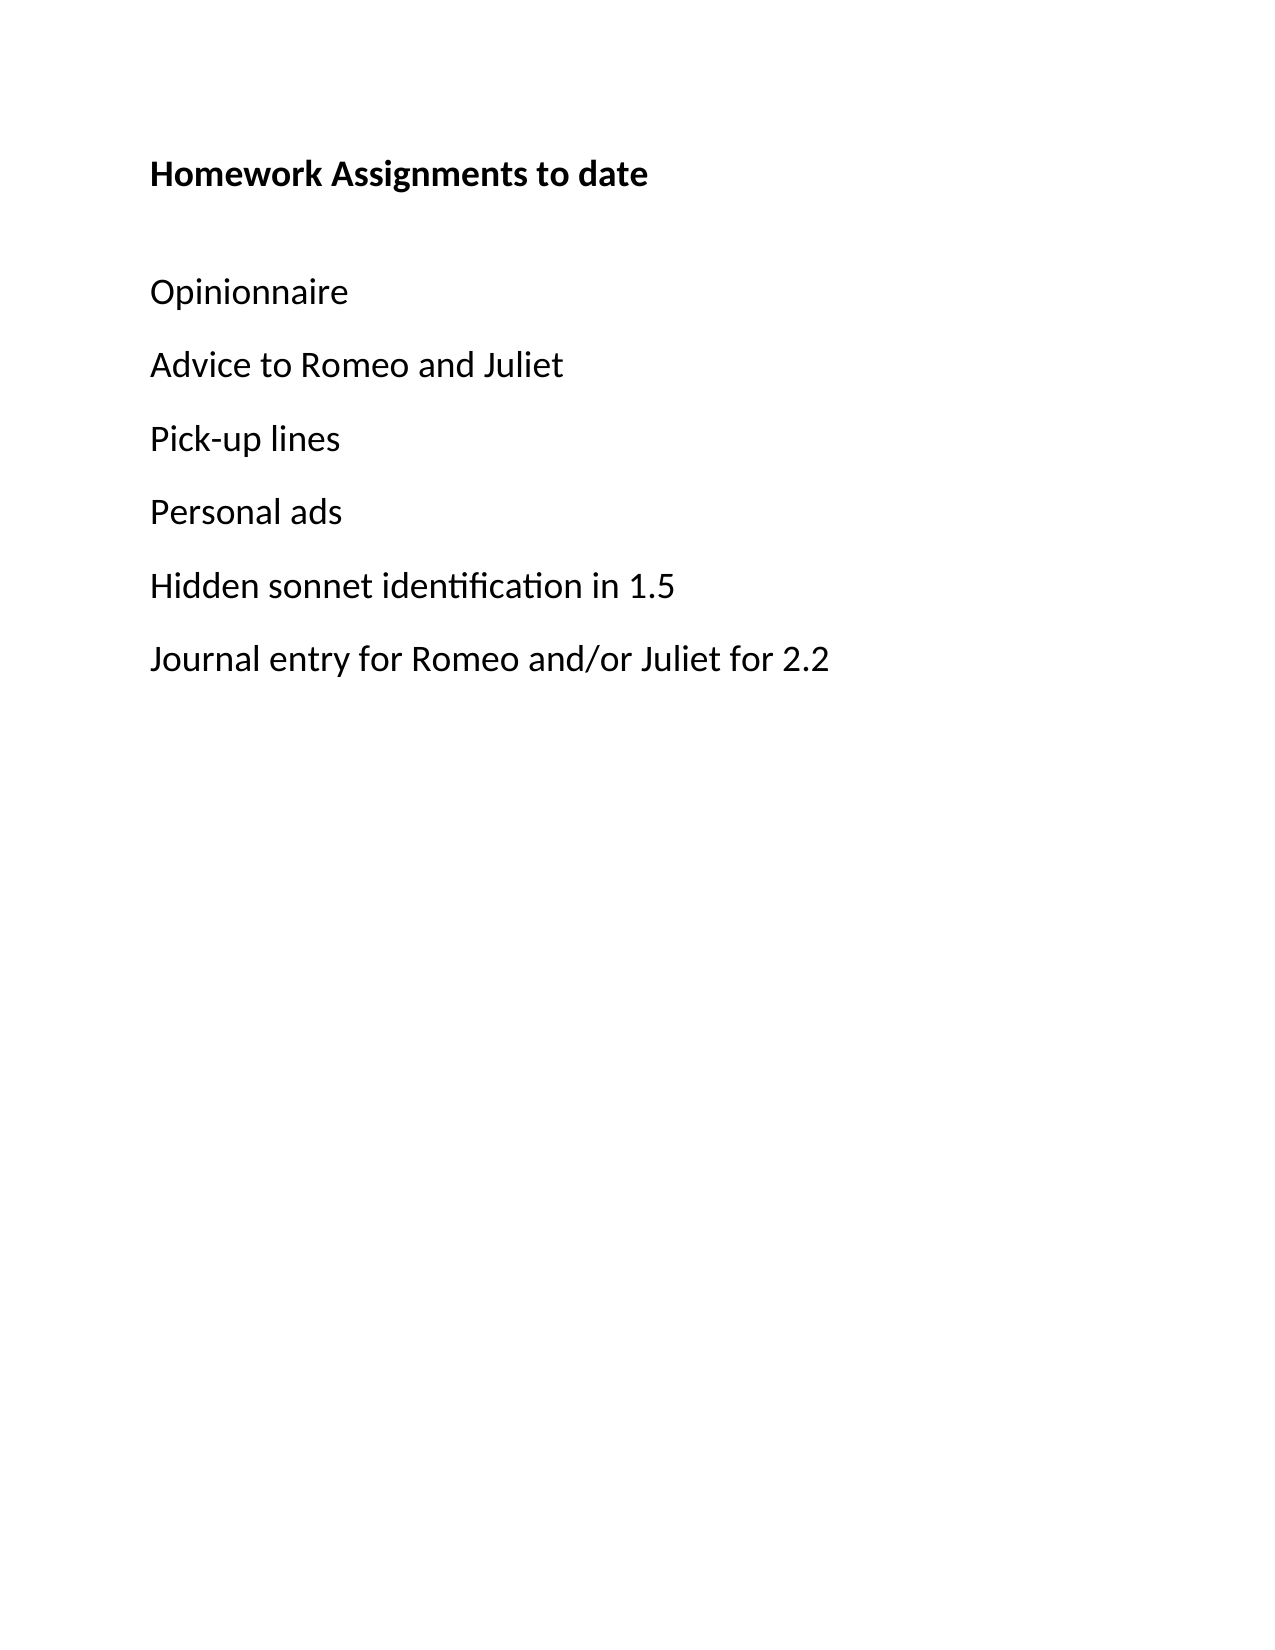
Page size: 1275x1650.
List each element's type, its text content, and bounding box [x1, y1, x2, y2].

text Advice to Romeo and Juliet [150, 341, 1125, 387]
text Hidden sonnet identification in 1.5 [150, 562, 1125, 608]
text Opinionnaire [150, 268, 1125, 313]
text Personal ads [150, 488, 1125, 534]
text Pick-up lines [150, 415, 1125, 461]
text Homework Assignments to date [150, 150, 1125, 196]
text Journal entry for Romeo and/or Juliet for 2.2 [150, 635, 1125, 681]
